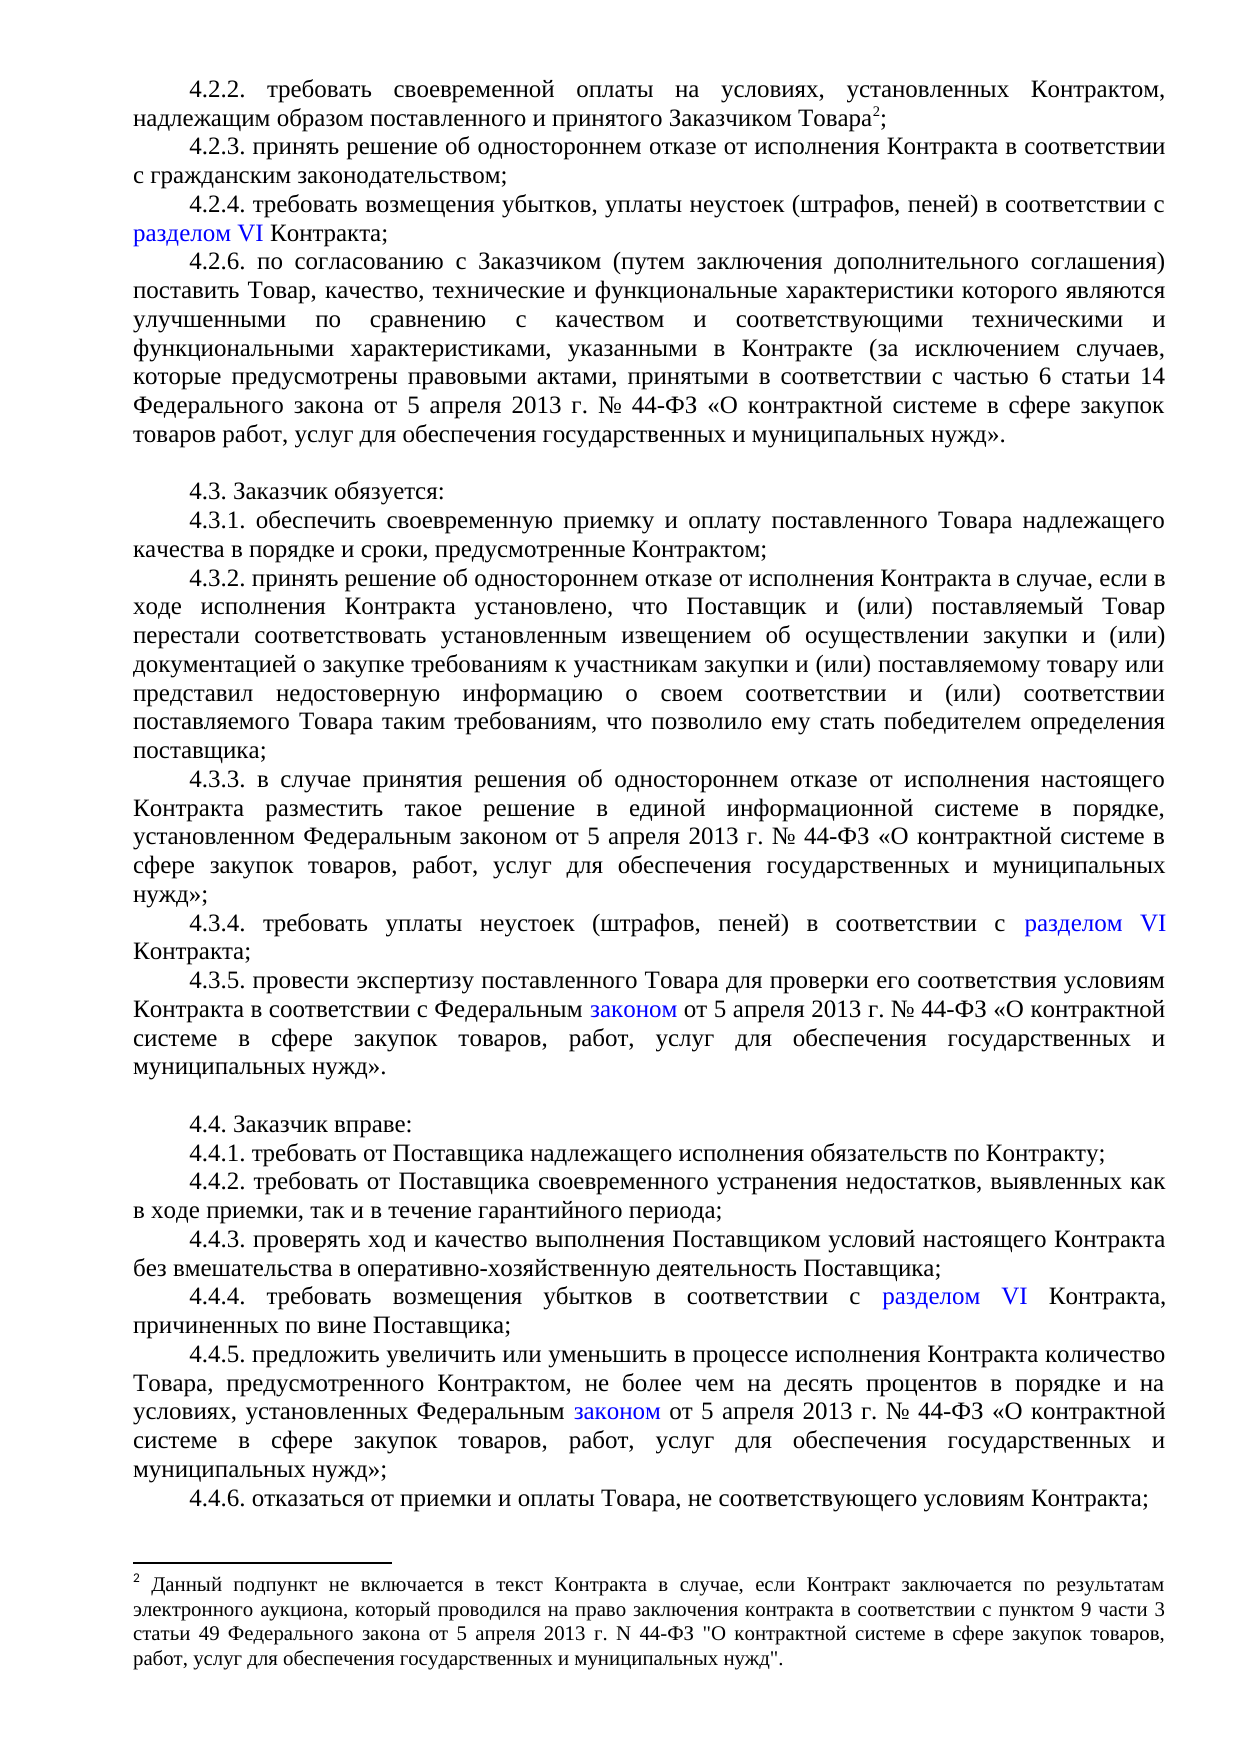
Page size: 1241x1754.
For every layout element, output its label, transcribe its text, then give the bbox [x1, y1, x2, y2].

text 4.3. Заказчик обязуется: [133, 476, 1166, 505]
text 4.3.3. в случае принятия решения об одностороннем отказе от исполнения настоящего Контракта разместить такое решение в единой информационной системе в порядке, установленном Федеральным законом от 5 апреля 2013 г. № 44-ФЗ «О контрактной системе в сфере закупок товаров, работ, услуг для обеспечения государственных и муниципальных нужд»; [133, 764, 1166, 908]
text 4.3.2. принять решение об одностороннем отказе от исполнения Контракта в случае, если в ходе исполнения Контракта установлено, что Поставщик и (или) поставляемый Товар перестали соответствовать установленным извещением об осуществлении закупки и (или) документацией о закупке требованиям к участникам закупки и (или) поставляемому товару или представил недостоверную информацию о своем соответствии и (или) соответствии поставляемого Товара таким требованиям, что позволило ему стать победителем определения поставщика; [133, 563, 1166, 764]
text 4.4.5. предложить увеличить или уменьшить в процессе исполнения Контракта количество Товара, предусмотренного Контрактом, не более чем на десять процентов в порядке и на условиях, установленных Федеральным законом от 5 апреля 2013 г. № 44-ФЗ «О контрактной системе в сфере закупок товаров, работ, услуг для обеспечения государственных и муниципальных нужд»; [133, 1339, 1166, 1483]
text 4.2.6. по согласованию с Заказчиком (путем заключения дополнительного соглашения) поставить Товар, качество, технические и функциональные характеристики которого являются улучшенными по сравнению с качеством и соответствующими техническими и функциональными характеристиками, указанными в Контракте (за исключением случаев, которые предусмотрены правовыми актами, принятыми в соответствии с частью 6 статьи 14 Федерального закона от 5 апреля 2013 г. № 44-ФЗ «О контрактной системе в сфере закупок товаров работ, услуг для обеспечения государственных и муниципальных нужд». [133, 246, 1166, 448]
text 4.3.1. обеспечить своевременную приемку и оплату поставленного Товара надлежащего качества в порядке и сроки, предусмотренные Контрактом; [133, 505, 1166, 563]
text 4.4. Заказчик вправе: [133, 1109, 1166, 1138]
text 4.4.1. требовать от Поставщика надлежащего исполнения обязательств по Контракту; [133, 1138, 1166, 1166]
text 4.4.4. требовать возмещения убытков в соответствии с разделом VI Контракта, причиненных по вине Поставщика; [133, 1281, 1166, 1339]
text 4.4.6. отказаться от приемки и оплаты Товара, не соответствующего условиям Контракта; [133, 1483, 1166, 1511]
text 4.4.2. требовать от Поставщика своевременного устранения недостатков, выявленных как в ходе приемки, так и в течение гарантийного периода; [133, 1166, 1166, 1224]
text 4.3.5. провести экспертизу поставленного Товара для проверки его соответствия условиям Контракта в соответствии с Федеральным законом от 5 апреля 2013 г. № 44-ФЗ «О контрактной системе в сфере закупок товаров, работ, услуг для обеспечения государственных и муниципальных нужд». [133, 965, 1166, 1080]
text 4.4.3. проверять ход и качество выполнения Поставщиком условий настоящего Контракта без вмешательства в оперативно-хозяйственную деятельность Поставщика; [133, 1224, 1166, 1281]
text 4.3.4. требовать уплаты неустоек (штрафов, пеней) в соответствии с разделом VI Контракта; [133, 908, 1166, 965]
text 4.2.4. требовать возмещения убытков, уплаты неустоек (штрафов, пеней) в соответствии с разделом VI Контракта; [133, 189, 1166, 246]
text 4.2.3. принять решение об одностороннем отказе от исполнения Контракта в соответствии с гражданским законодательством; [133, 131, 1166, 189]
text 4.2.2. требовать своевременной оплаты на условиях, установленных Контрактом, надлежащим образом поставленного и принятого Заказчиком Товара; [133, 74, 1166, 131]
